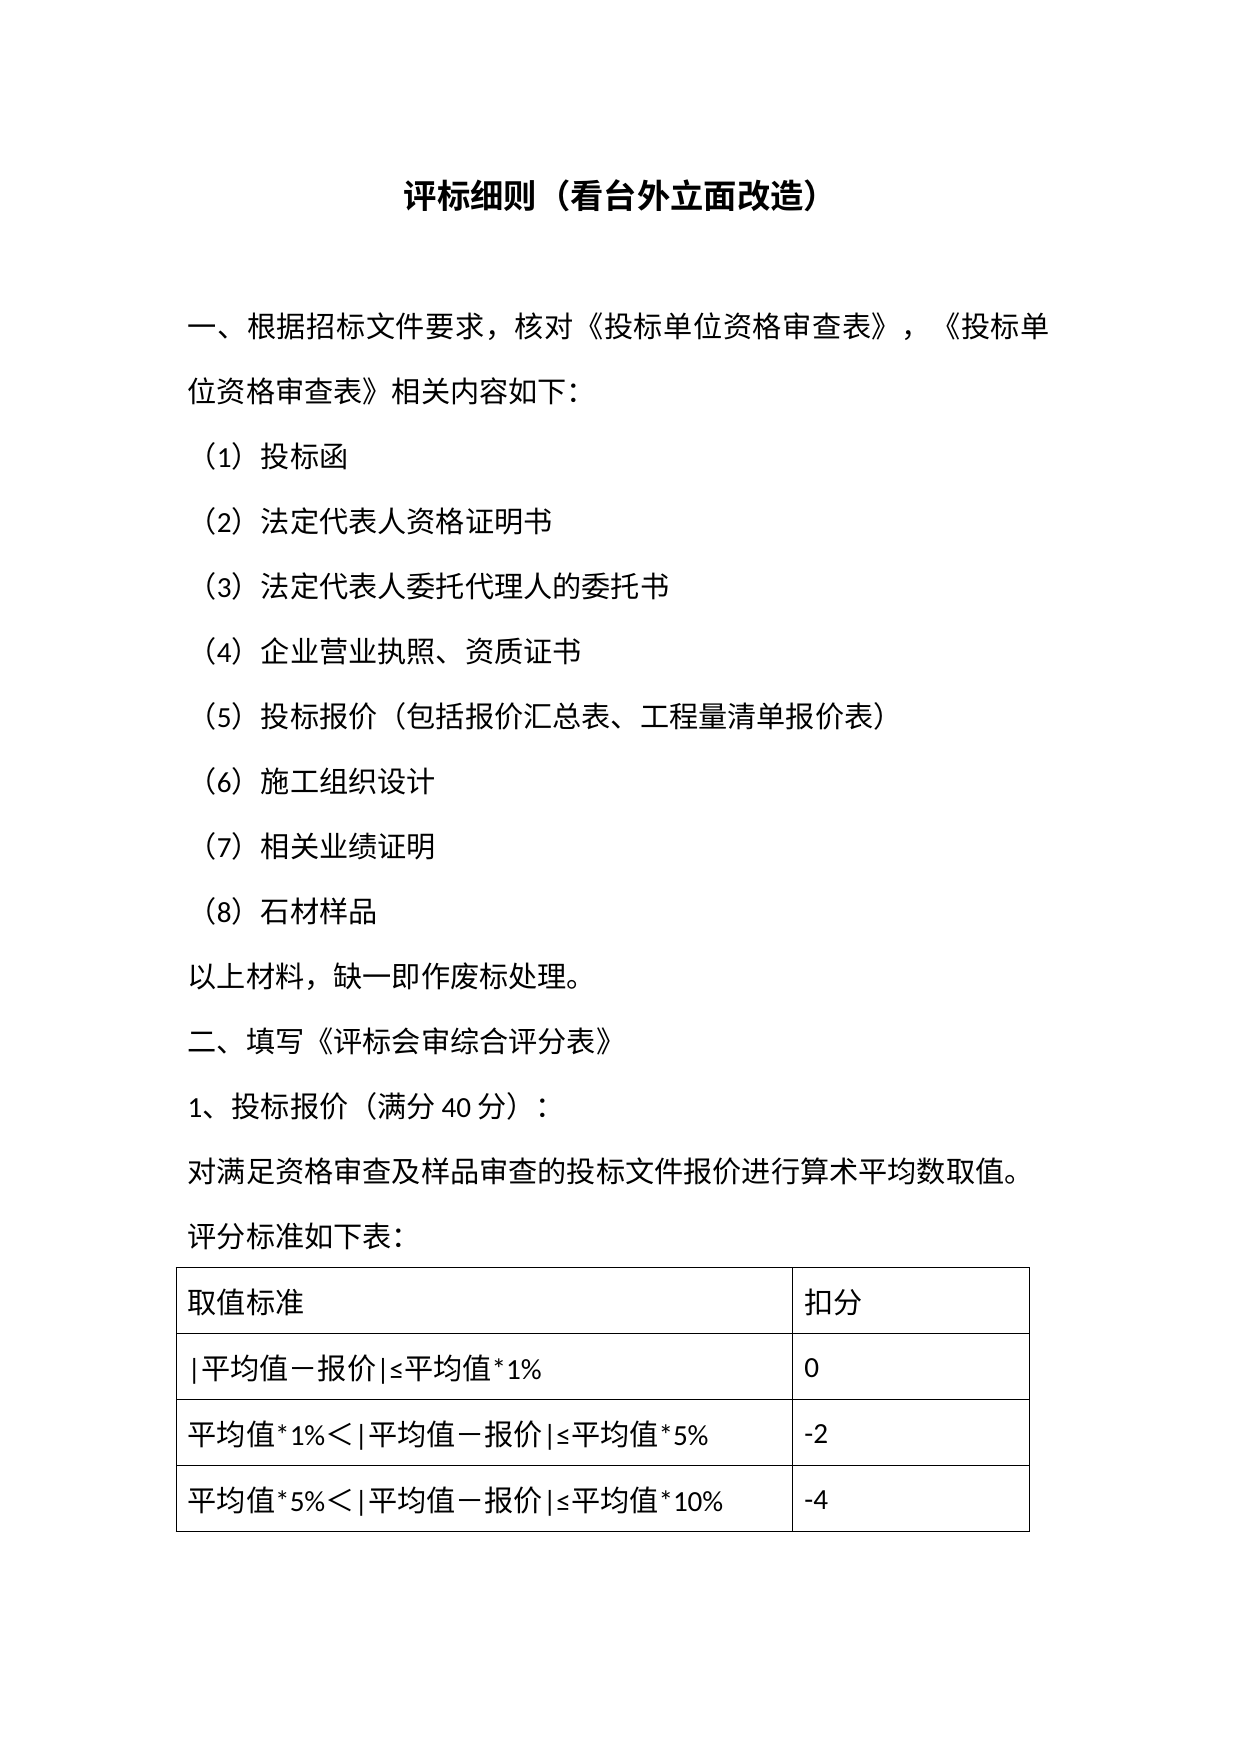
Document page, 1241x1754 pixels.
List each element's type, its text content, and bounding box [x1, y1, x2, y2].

table_header 扣分 [793, 1268, 1029, 1333]
text 以上材料，缺一即作废标处理。 [187, 942, 1053, 1007]
text （7）相关业绩证明 [187, 812, 1053, 877]
text 1、投标报价（满分40分）： [187, 1072, 1053, 1137]
text （3）法定代表人委托代理人的委托书 [187, 552, 1053, 617]
text 对满足资格审查及样品审查的投标文件报价进行算术平均数取值。 [187, 1137, 1053, 1202]
text （8）石材样品 [187, 877, 1053, 942]
text 评标细则（看台外立面改造） [187, 162, 1053, 227]
text 一、根据招标文件要求，核对《投标单位资格审查表》，《投标单位资格审查表》相关内容如下： [187, 292, 1053, 422]
text （5）投标报价（包括报价汇总表、工程量清单报价表） [187, 682, 1053, 747]
table_cell 0 [793, 1334, 1029, 1399]
text 二、填写《评标会审综合评分表》 [187, 1007, 1053, 1072]
text （1）投标函 [187, 422, 1053, 487]
table_cell -4 [793, 1466, 1029, 1531]
text 评分标准如下表： [187, 1202, 1053, 1267]
text （4）企业营业执照、资质证书 [187, 617, 1053, 682]
table_cell 平均值*1%＜|平均值－报价|≤平均值*5% [177, 1400, 792, 1465]
table_cell -2 [793, 1400, 1029, 1465]
table_cell |平均值－报价|≤平均值*1% [177, 1334, 792, 1399]
text （2）法定代表人资格证明书 [187, 487, 1053, 552]
table_header 取值标准 [177, 1268, 792, 1333]
table_cell 平均值*5%＜|平均值－报价|≤平均值*10% [177, 1466, 792, 1531]
text （6）施工组织设计 [187, 747, 1053, 812]
